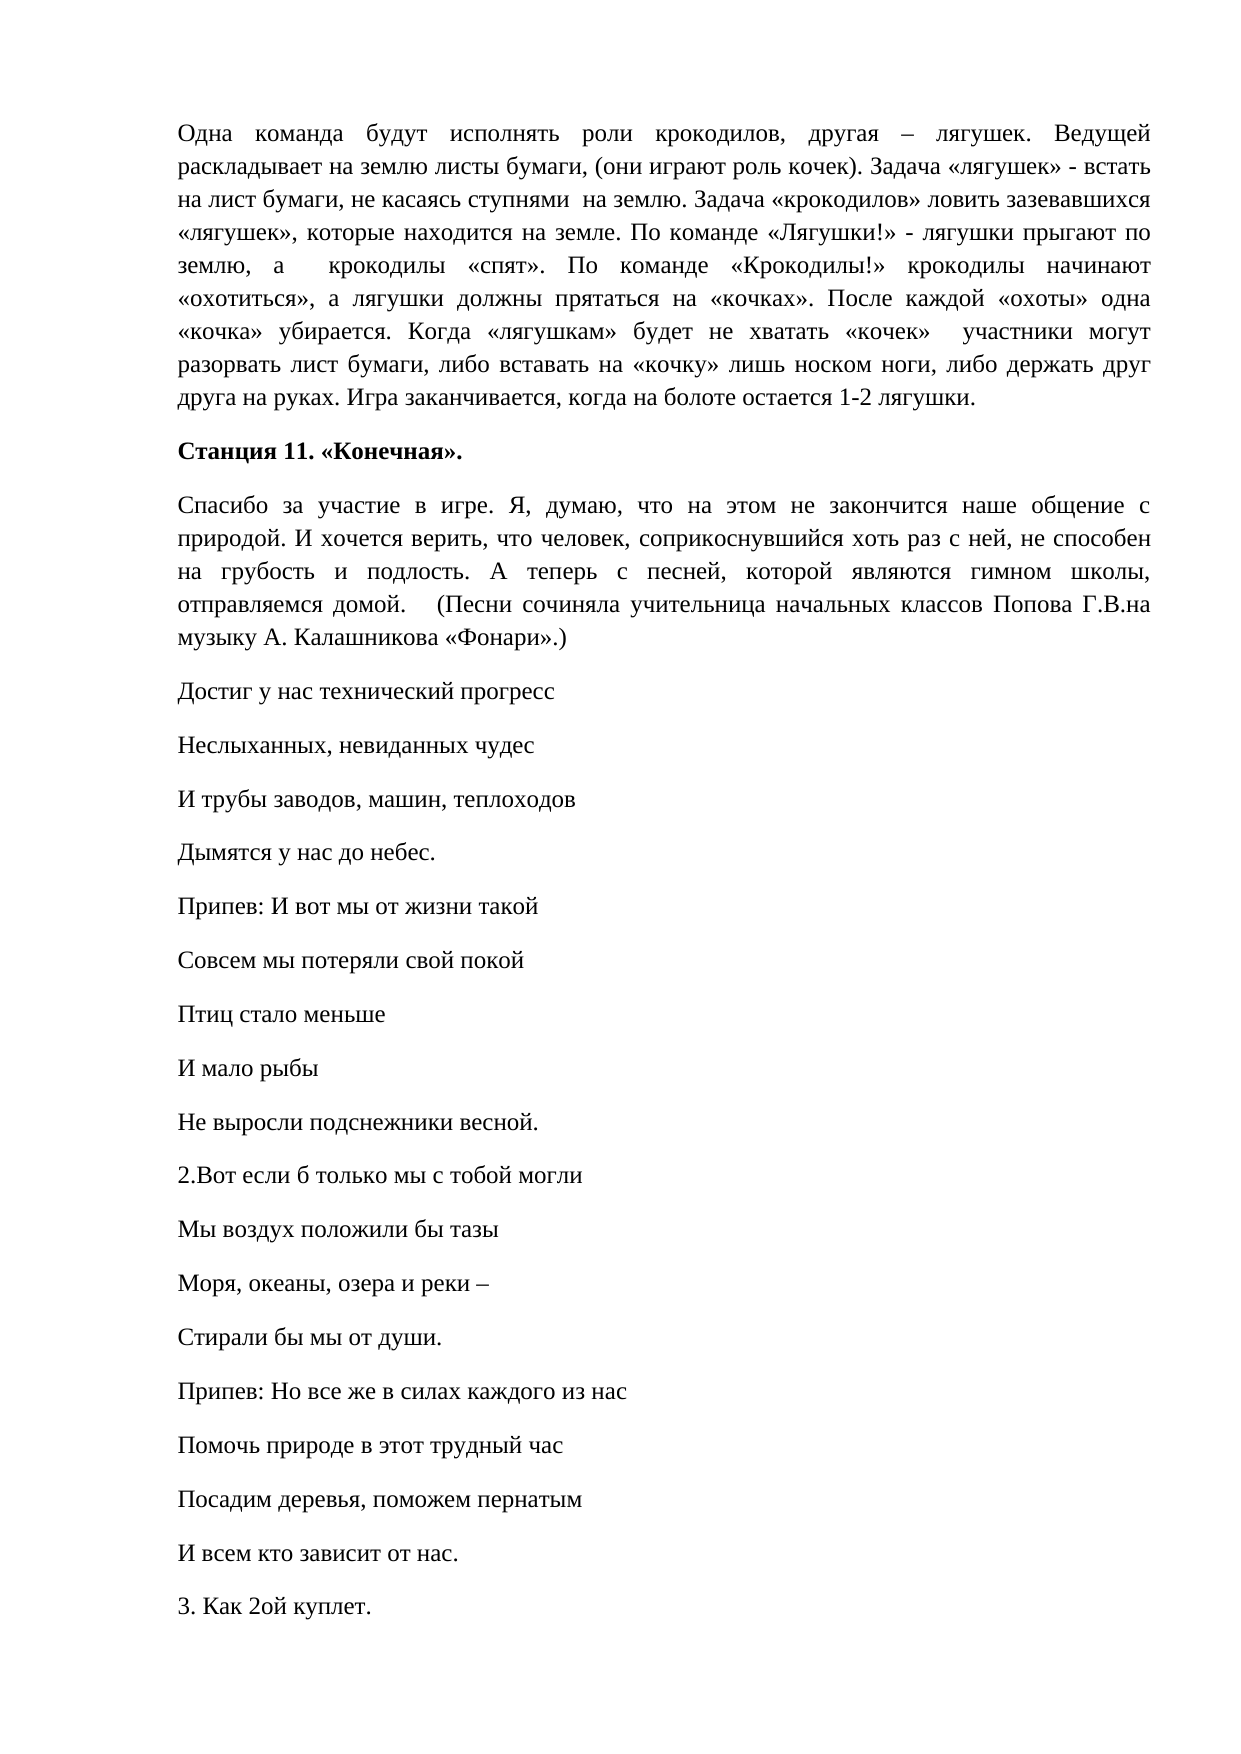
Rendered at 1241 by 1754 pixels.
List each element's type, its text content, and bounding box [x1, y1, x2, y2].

text Припев: И вот мы от жизни такой [177, 891, 1152, 920]
text Достиг у нас технический прогресс [177, 676, 1152, 705]
text Моря, океаны, озера и реки – [177, 1268, 1152, 1297]
text Спасибо за участие в игре. Я, думаю, что на этом не закончится наше общение с природой. И хочется верить, что человек, соприкоснувшийся хоть раз с ней, не способен на грубость и подлость. А теперь с песней, которой являются гимном школы, отправляемся домой. (Песни сочиняла учительница начальных классов Попова Г.В.на музыку А. Калашникова «Фонари».) [177, 490, 1152, 651]
text Помочь природе в этот трудный час [177, 1430, 1152, 1459]
text Мы воздух положили бы тазы [177, 1214, 1152, 1243]
text Посадим деревья, поможем пернатым [177, 1484, 1152, 1512]
text Одна команда будут исполнять роли крокодилов, другая – лягушек. Ведущей раскладывает на землю листы бумаги, (они играют роль кочек). Задача «лягушек» - встать на лист бумаги, не касаясь ступнями на землю. Задача «крокодилов» ловить зазевавшихся «лягушек», которые находится на земле. По команде «Лягушки!» - лягушки прыгают по землю, а крокодилы «спят». По команде «Крокодилы!» крокодилы начинают «охотиться», а лягушки должны прятаться на «кочках». После каждой «охоты» одна «кочка» убирается. Когда «лягушкам» будет не хватать «кочек» участники могут разорвать лист бумаги, либо вставать на «кочку» лишь носком ноги, либо держать друг друга на руках. Игра заканчивается, когда на болоте остается 1-2 лягушки. [177, 118, 1152, 411]
text Неслыханных, невиданных чудес [177, 730, 1152, 758]
text Дымятся у нас до небес. [177, 837, 1152, 866]
text И мало рыбы [177, 1053, 1152, 1082]
text И трубы заводов, машин, теплоходов [177, 784, 1152, 812]
text 2.Вот если б только мы с тобой могли [177, 1161, 1152, 1189]
text Припев: Но все же в силах каждого из нас [177, 1376, 1152, 1405]
text Совсем мы потеряли свой покой [177, 945, 1152, 974]
text И всем кто зависит от нас. [177, 1538, 1152, 1566]
text Не выросли подснежники весной. [177, 1107, 1152, 1136]
text 3. Как 2ой куплет. [177, 1591, 1152, 1620]
text Станция 11. «Конечная». [177, 436, 1152, 465]
text Стирали бы мы от души. [177, 1322, 1152, 1351]
text Птиц стало меньше [177, 999, 1152, 1028]
